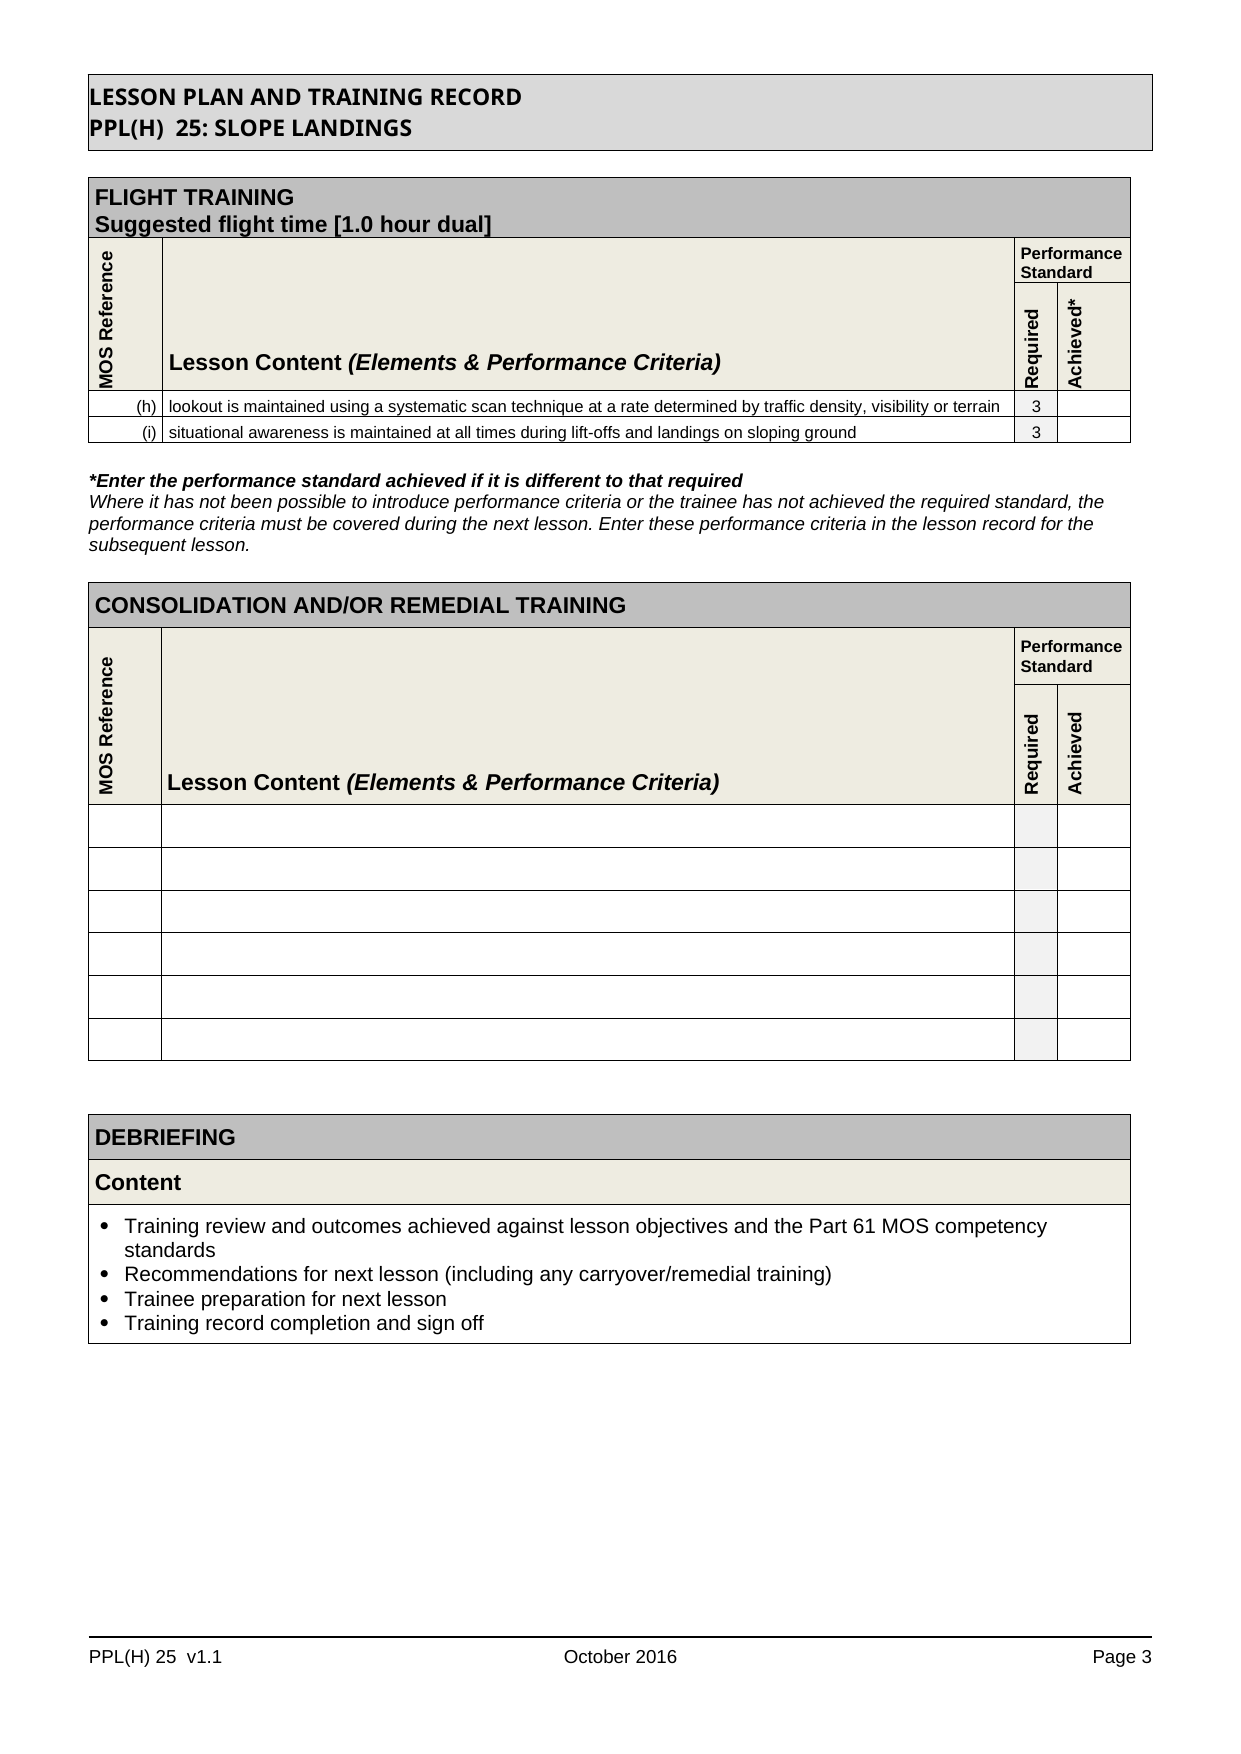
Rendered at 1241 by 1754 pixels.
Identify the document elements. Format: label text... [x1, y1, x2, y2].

text Where it has not been possible to introduce performance criteria or the trainee has not achieved the required standard, the performance criteria must be covered during the next lesson. Enter these performance criteria in the lesson record for the subsequent lesson. [89, 491, 1152, 556]
table_cell [1015, 1019, 1057, 1060]
table_header FLIGHT TRAINING Suggested flight time [1.0 hour dual] [89, 178, 1130, 237]
table_cell [89, 891, 161, 932]
table_cell [1058, 1019, 1130, 1060]
table_cell Performance Standard [1015, 238, 1130, 282]
table_cell Achieved* [1058, 283, 1130, 390]
table_cell [1058, 976, 1130, 1018]
table_cell Training review and outcomes achieved against lesson objectives and the Part 61 MOS competency standards Recommendations for next lesson (including any carryover/remedial training) Trainee preparation for next lesson Training record completion and sign off [89, 1205, 1130, 1343]
table_cell [1015, 976, 1057, 1018]
table_cell [162, 976, 1014, 1018]
table_cell [162, 891, 1014, 932]
table_cell [1015, 891, 1057, 932]
table_header DEBRIEFING [89, 1115, 1130, 1159]
table_cell [89, 805, 161, 847]
table_cell [162, 933, 1014, 975]
table_cell Achieved [1058, 685, 1130, 804]
table_cell [1058, 391, 1130, 416]
table_header CONSOLIDATION AND/OR REMEDIAL TRAINING [89, 583, 1130, 627]
table_cell [162, 805, 1014, 847]
table_cell [1058, 933, 1130, 975]
table_cell Required [1015, 283, 1057, 390]
table_cell [89, 848, 161, 889]
table_cell [1058, 417, 1130, 442]
table_cell [89, 976, 161, 1018]
table_cell Required [1015, 685, 1057, 804]
table_cell 3 [1015, 391, 1057, 416]
table_cell [89, 417, 162, 442]
table_cell [1015, 805, 1057, 847]
table_cell situational awareness is maintained at all times during lift-offs and landings on sloping ground [163, 417, 1014, 442]
table_cell Content [89, 1160, 1130, 1204]
table_cell [89, 933, 161, 975]
table_cell [1058, 805, 1130, 847]
table_cell [1058, 848, 1130, 889]
table_cell [89, 391, 162, 416]
table_cell lookout is maintained using a systematic scan technique at a rate determined by traffic density, visibility or terrain [163, 391, 1014, 416]
table_cell [1015, 848, 1057, 889]
table_cell MOS Reference [89, 628, 161, 804]
text *Enter the performance standard achieved if it is different to that required [89, 469, 1152, 491]
table_cell MOS Reference [89, 238, 162, 390]
table_cell [1058, 891, 1130, 932]
table_cell Lesson Content (Elements & Performance Criteria) [162, 628, 1014, 804]
table_cell 3 [1015, 417, 1057, 442]
table_cell Lesson Content (Elements & Performance Criteria) [163, 238, 1014, 390]
table_cell [1015, 933, 1057, 975]
table_cell Performance Standard [1015, 628, 1130, 684]
table_cell [89, 1019, 161, 1060]
table_cell [162, 1019, 1014, 1060]
table_cell [162, 848, 1014, 889]
